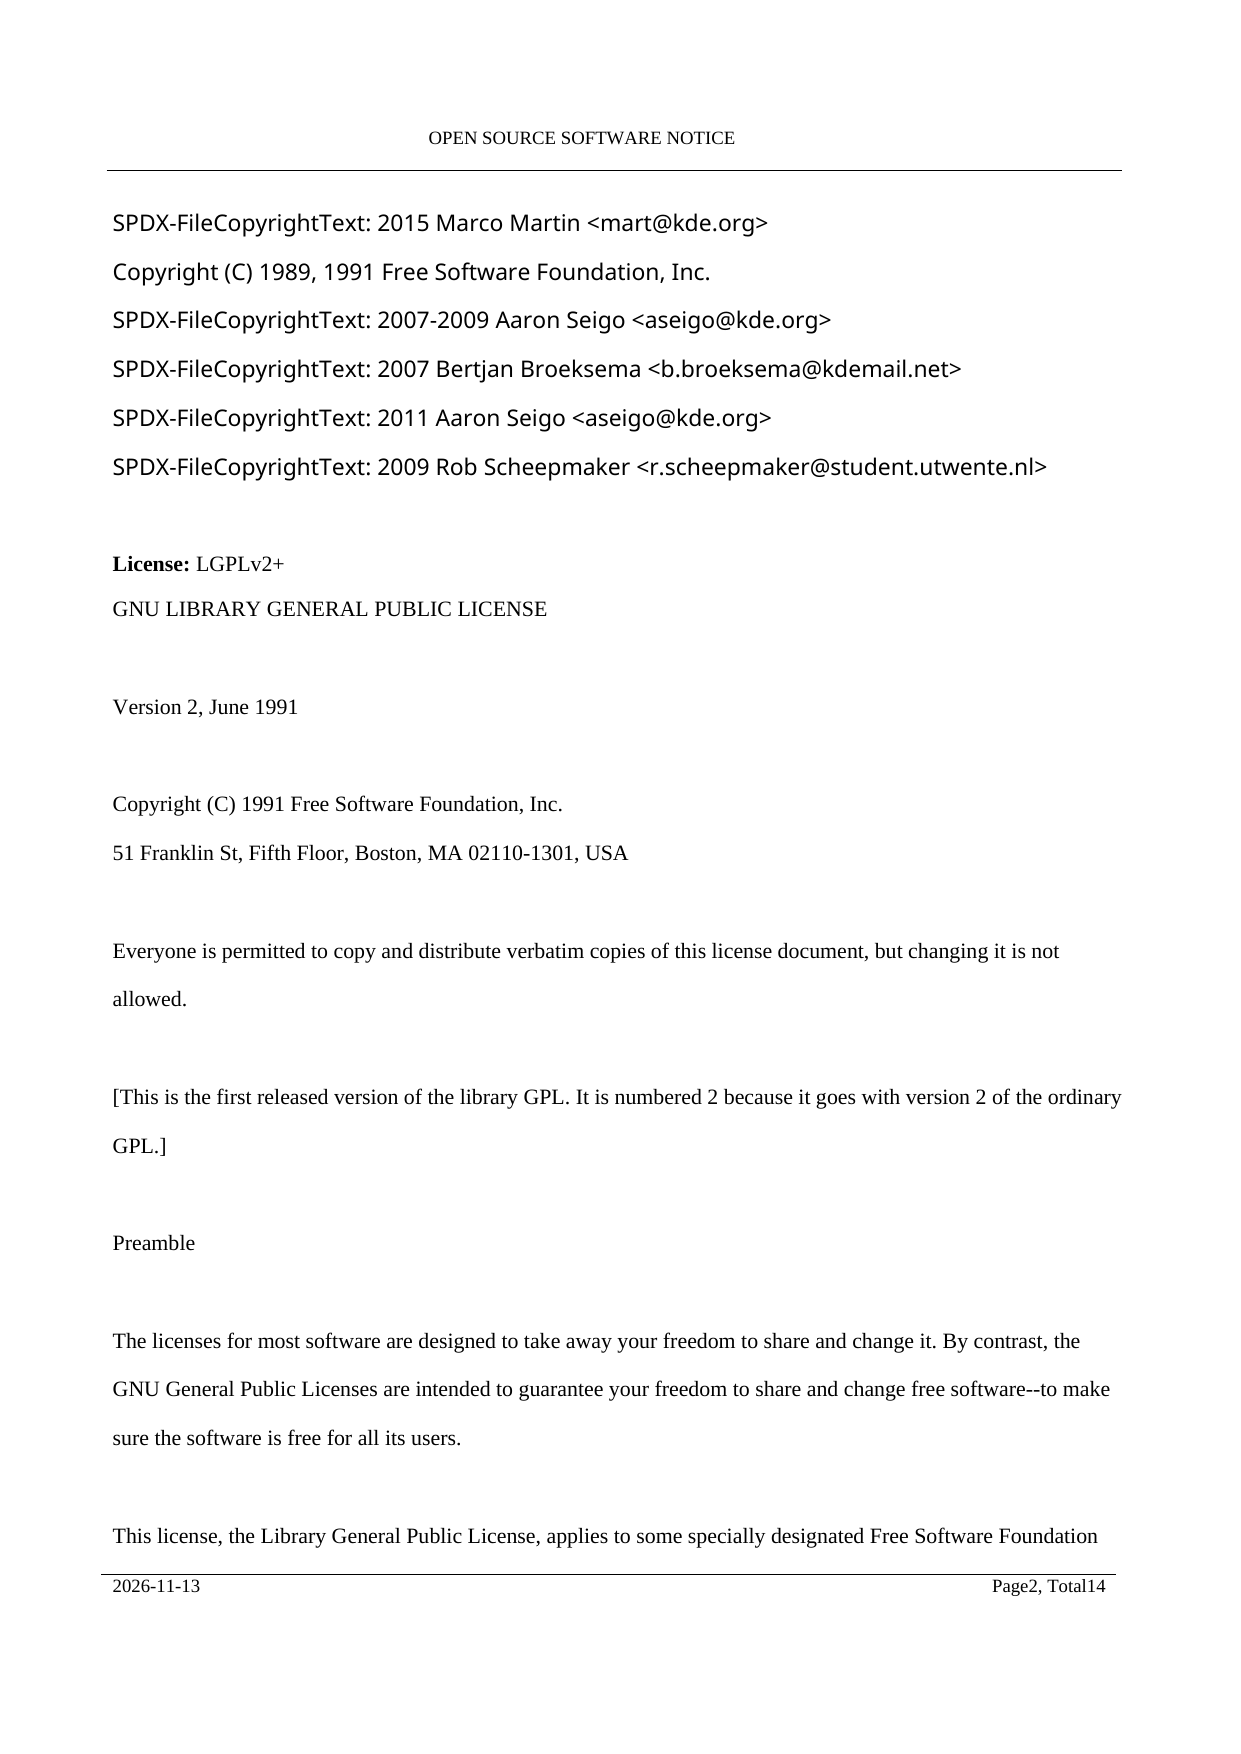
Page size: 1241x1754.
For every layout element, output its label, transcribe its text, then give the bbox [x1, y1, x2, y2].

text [112, 593, 1128, 1551]
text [112, 206, 1128, 531]
text License: LGPLv2+ [112, 548, 1128, 580]
